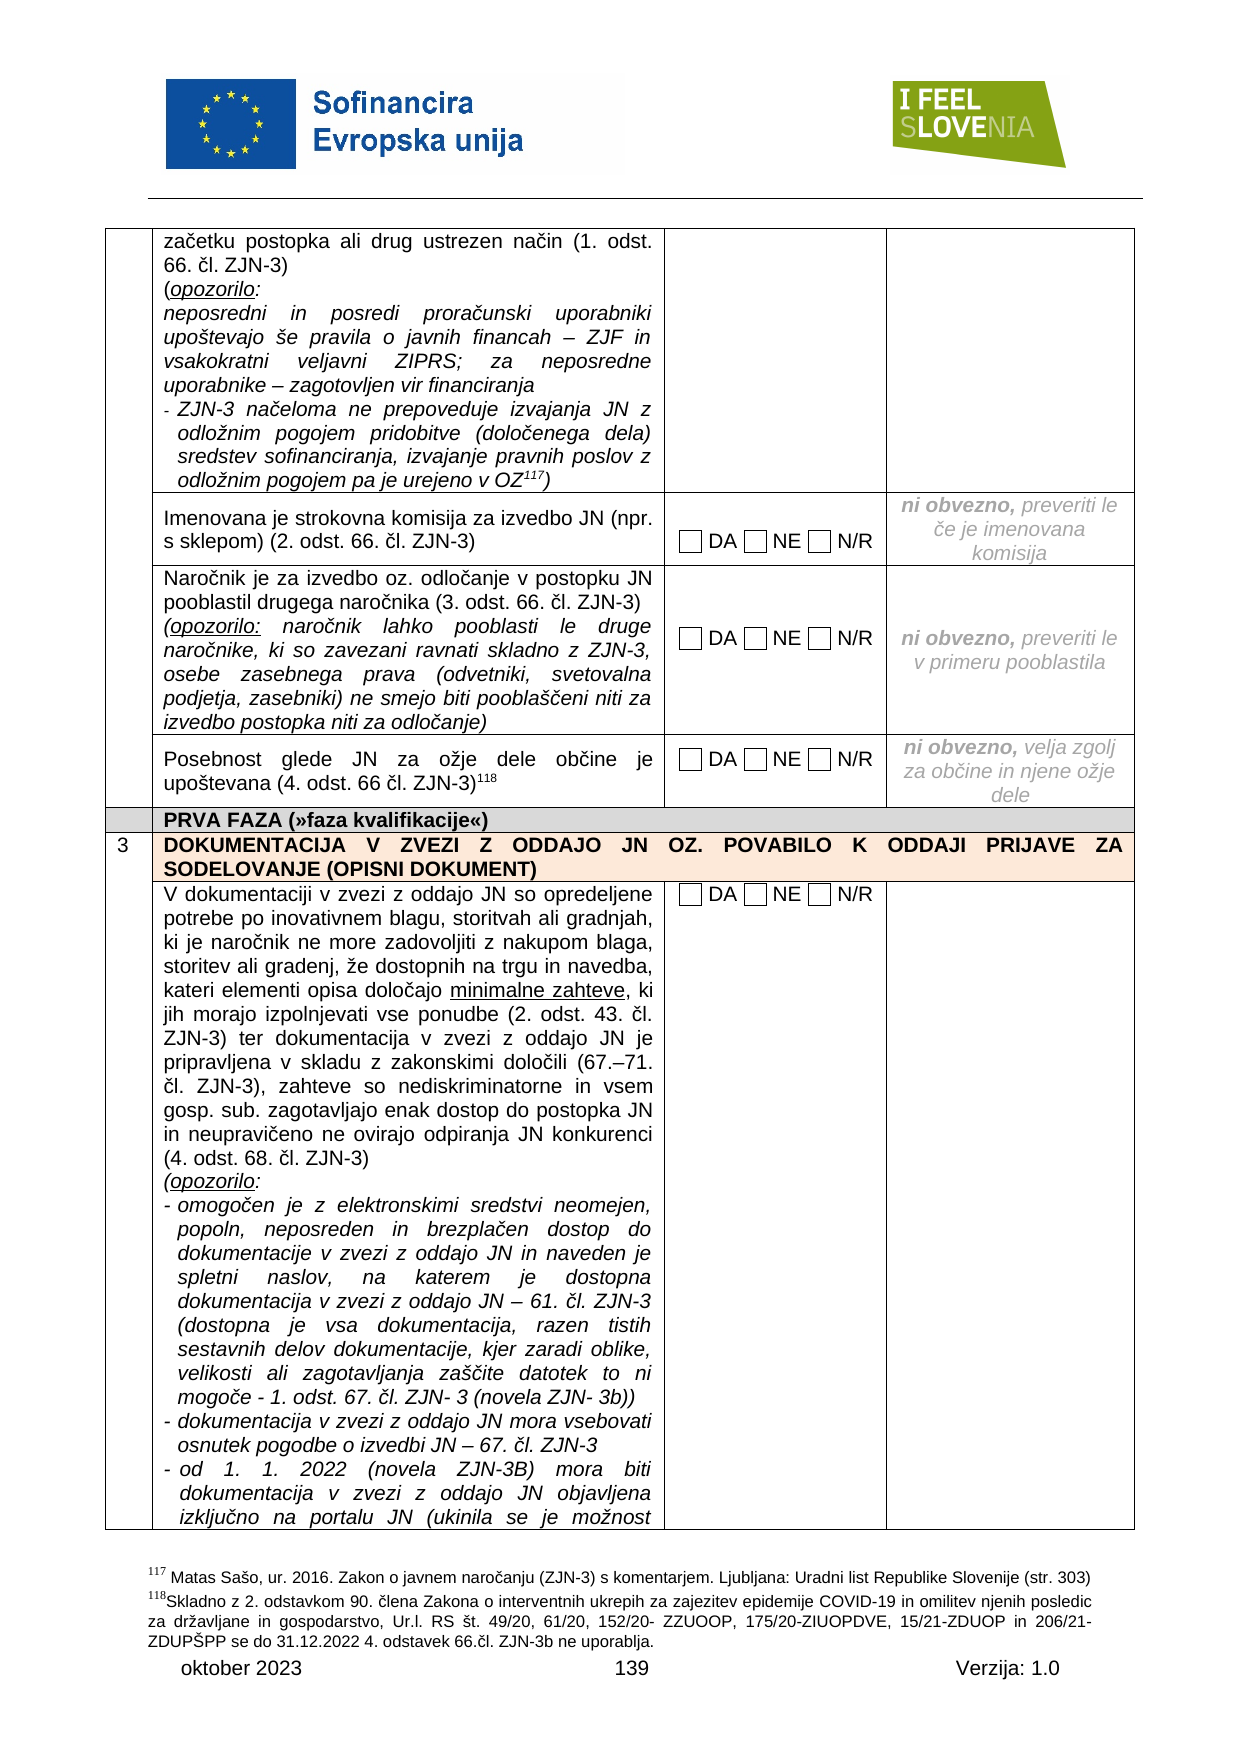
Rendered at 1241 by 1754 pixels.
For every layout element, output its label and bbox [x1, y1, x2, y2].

picture [889, 75, 1070, 175]
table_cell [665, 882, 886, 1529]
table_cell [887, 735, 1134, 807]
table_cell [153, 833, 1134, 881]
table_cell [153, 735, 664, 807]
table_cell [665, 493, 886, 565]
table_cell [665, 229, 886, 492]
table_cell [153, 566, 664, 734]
picture [160, 73, 625, 175]
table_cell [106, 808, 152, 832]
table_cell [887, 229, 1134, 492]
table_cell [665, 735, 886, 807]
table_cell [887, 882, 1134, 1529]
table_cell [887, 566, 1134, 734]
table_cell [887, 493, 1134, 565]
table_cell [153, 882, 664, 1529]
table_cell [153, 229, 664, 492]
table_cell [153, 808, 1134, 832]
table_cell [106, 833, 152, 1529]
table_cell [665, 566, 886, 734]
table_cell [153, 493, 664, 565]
